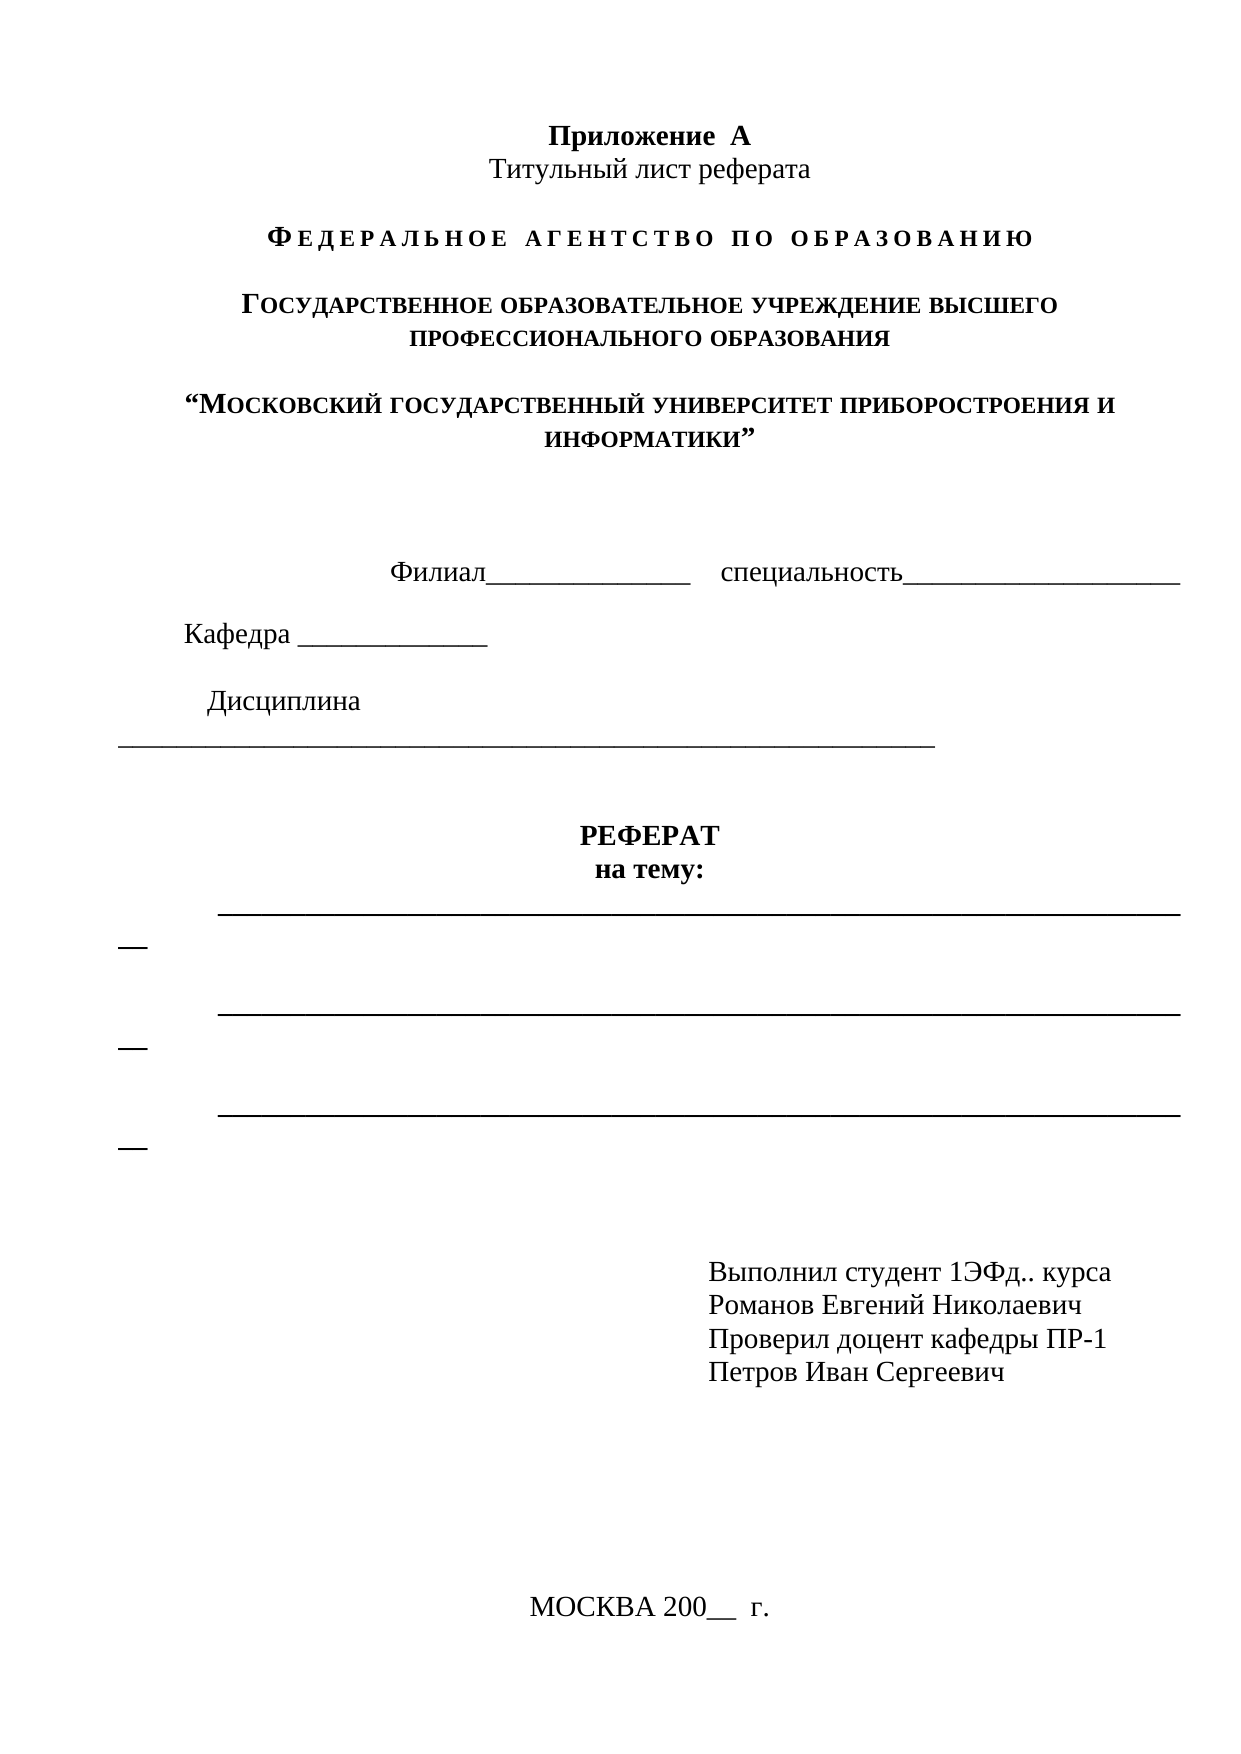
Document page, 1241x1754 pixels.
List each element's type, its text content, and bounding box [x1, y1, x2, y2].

text “Московский государственный университет приборостроения и информатики” [118, 386, 1181, 453]
text Филиал______________ специальность___________________ [118, 554, 1181, 616]
text Петров Иван Сергеевич [708, 1354, 1181, 1388]
text ____________________________________________________________________ [118, 885, 1181, 952]
text Романов Евгений Николаевич [708, 1287, 1181, 1321]
text Выполнил студент 1ЭФд.. курса [708, 1254, 1181, 1287]
text МОСКВА 200__ г. [118, 1589, 1181, 1623]
text Титульный лист реферата [118, 152, 1181, 185]
text на тему: [118, 851, 1181, 885]
text Государственное образовательное учреждение высшего профессионального образования [118, 286, 1181, 353]
text РЕФЕРАТ [118, 818, 1181, 851]
text Кафедра _____________ [118, 616, 1181, 650]
text Проверил доцент кафедры ПР-1 [708, 1321, 1181, 1354]
text ____________________________________________________________________ [118, 1086, 1181, 1153]
text ____________________________________________________________________ [118, 985, 1181, 1052]
text Федеральное агентство по образованию [118, 219, 1181, 252]
text Приложение А [118, 118, 1181, 152]
text Дисциплина ________________________________________________________ [118, 683, 1181, 751]
